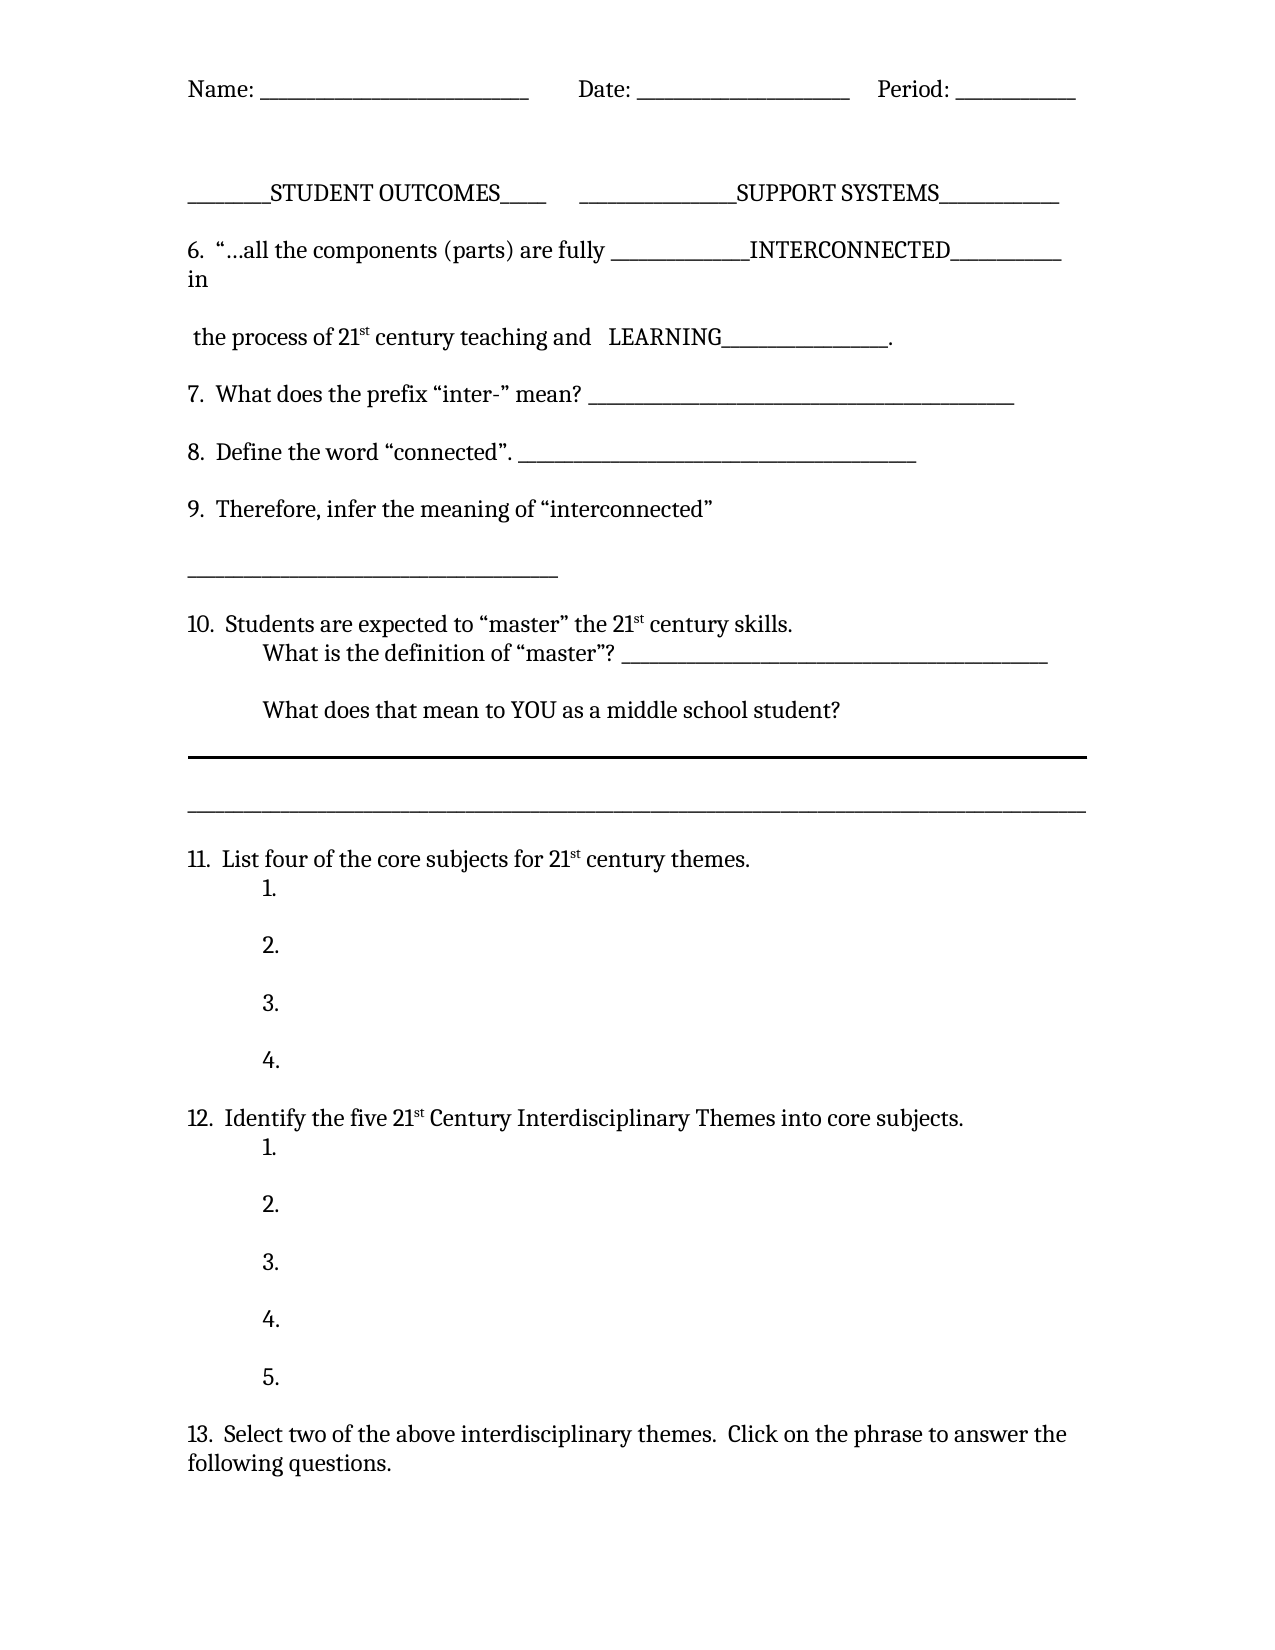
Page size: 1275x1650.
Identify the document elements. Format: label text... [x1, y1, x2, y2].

text _________________________________________________________________________________________________ [187, 788, 1087, 816]
text 3. [187, 1248, 1087, 1276]
text the process of 21st century teaching and LEARNING__________________. [187, 322, 1087, 351]
text 6. “…all the components (parts) are fully _______________INTERCONNECTED____________ in [187, 236, 1087, 294]
text 10. Students are expected to “master” the 21st century skills. [187, 610, 1087, 639]
text 12. Identify the five 21st Century Interdisciplinary Themes into core subjects. [187, 1104, 1087, 1133]
text _________STUDENT OUTCOMES_____ _________________SUPPORT SYSTEMS_____________ [187, 179, 1087, 207]
text 13. Select two of the above interdisciplinary themes. Click on the phrase to answer the following questions. [187, 1420, 1087, 1478]
text 7. What does the prefix “inter-” mean? ______________________________________________ [187, 380, 1087, 409]
text ________________________________________ [187, 552, 1087, 581]
text What is the definition of “master”? ______________________________________________ [187, 639, 1087, 667]
text 5. [187, 1363, 1087, 1391]
text 4. [187, 1305, 1087, 1334]
text 1. [187, 874, 1087, 903]
text 11. List four of the core subjects for 21st century themes. [187, 845, 1087, 874]
text 2. [187, 931, 1087, 960]
text 2. [187, 1190, 1087, 1219]
text What does that mean to YOU as a middle school student? [187, 696, 1087, 725]
text 9. Therefore, infer the meaning of “interconnected” [187, 495, 1087, 524]
text 3. [187, 989, 1087, 1018]
text 4. [187, 1046, 1087, 1075]
text 8. Define the word “connected”. ___________________________________________ [187, 437, 1087, 466]
text 1. [187, 1133, 1087, 1161]
